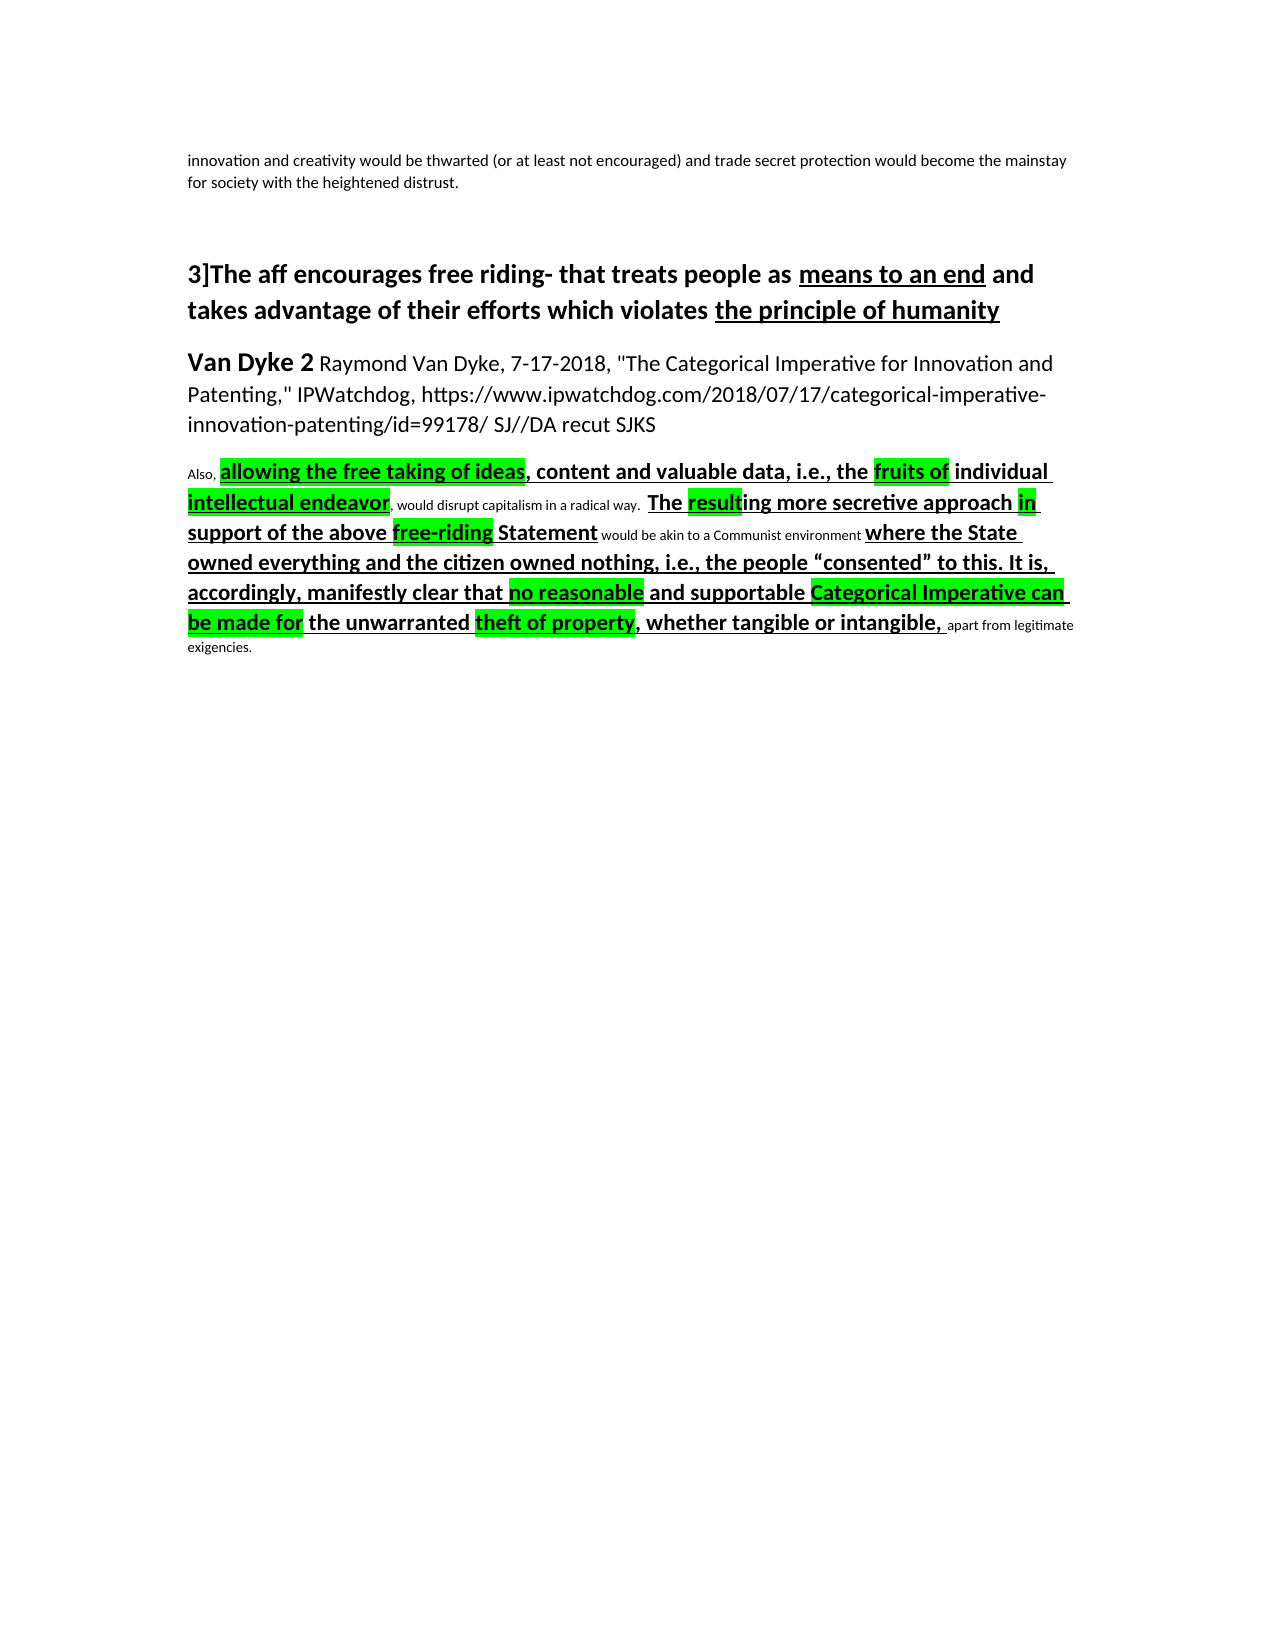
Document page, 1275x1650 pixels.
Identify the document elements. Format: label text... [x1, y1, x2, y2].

text Also, allowing the free taking of ideas, content and valuable data, i.e., the fruits of individual intellectual endeavor, would disrupt capitalism in a radical way. The resulting more secretive approach in support of the above free-riding Statement would be akin to a Communist environment where the State owned everything and the citizen owned nothing, i.e., the people “consented” to this. It is, accordingly, manifestly clear that no reasonable and supportable Categorical Imperative can be made for the unwarranted theft of property, whether tangible or intangible, apart from legitimate exigencies. [187, 457, 1087, 656]
subtitle 3]The aff encourages free riding- that treats people as means to an end and takes advantage of their efforts which violates the principle of humanity [187, 257, 1087, 326]
text Van Dyke 2 Raymond Van Dyke, 7-17-2018, "The Categorical Imperative for Innovation and Patenting," IPWatchdog, https://www.ipwatchdog.com/2018/07/17/categorical-imperative-innovation-patenting/id=99178/ SJ//DA recut SJKS [187, 345, 1087, 439]
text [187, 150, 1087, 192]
